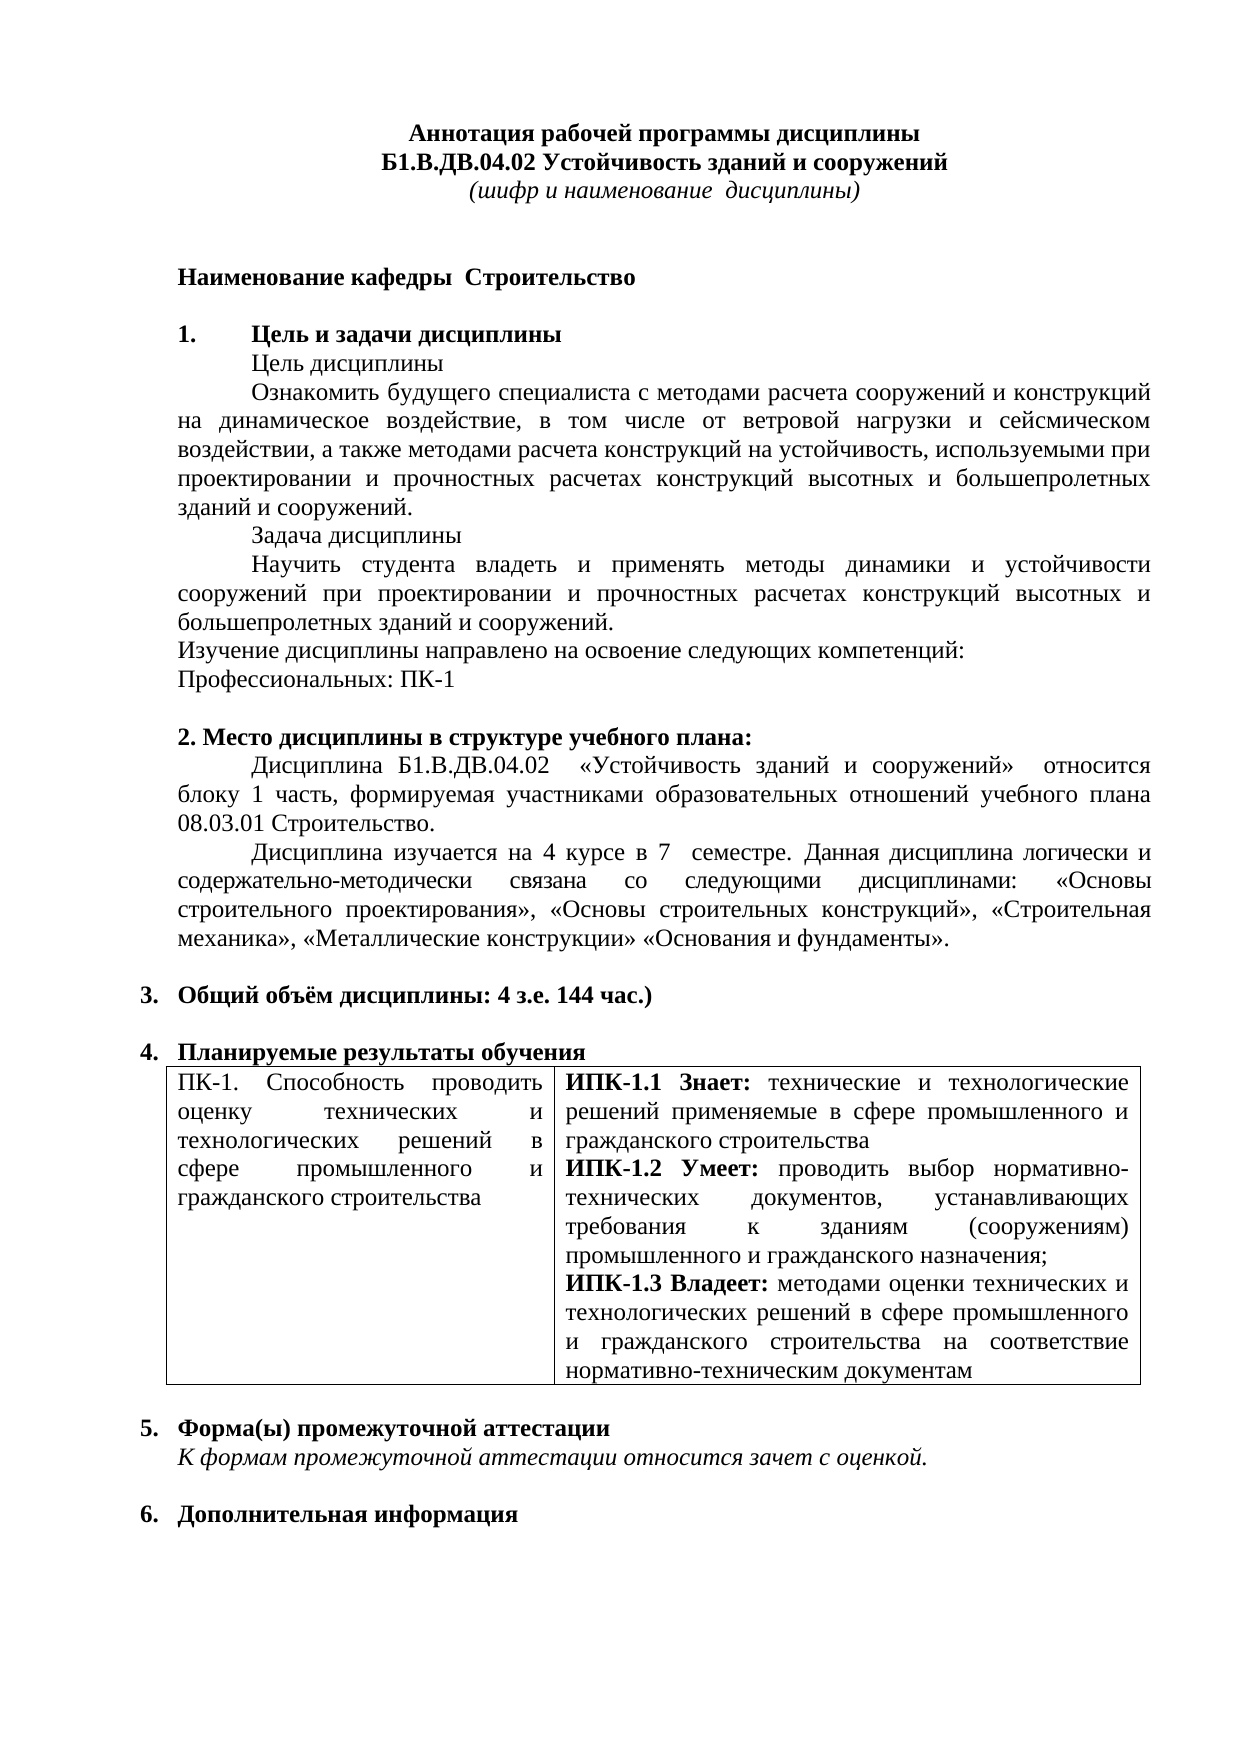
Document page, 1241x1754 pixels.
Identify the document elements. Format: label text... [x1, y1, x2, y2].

list 2. Место дисциплины в структуре учебного плана: [177, 722, 1152, 751]
list Дополнительная информация [140, 1499, 1152, 1528]
list Цель и задачи дисциплины [177, 319, 1152, 348]
text Ознакомить будущего специалиста с методами расчета сооружений и конструкций на динамическое воздействие, в том числе от ветровой нагрузки и сейсмическом воздействии, а также методами расчета конструкций на устойчивость, используемыми при проектировании и прочностных расчетах конструкций высотных и большепролетных зданий и сооружений. [177, 377, 1152, 521]
list Дисциплина Б1.В.ДВ.04.02 «Устойчивость зданий и сооружений» относится блоку 1 часть, формируемая участниками образовательных отношений учебного плана 08.03.01 Строительство. [177, 751, 1152, 837]
table_header ПК-1. Способность проводить оценку технических и технологических решений в сфере промышленного и гражданского строительства [167, 1067, 554, 1383]
list Изучение дисциплины направлено на освоение следующих компетенций: [177, 636, 1152, 664]
text Научить студента владеть и применять методы динамики и устойчивости сооружений при проектировании и прочностных расчетах конструкций высотных и большепролетных зданий и сооружений. [177, 549, 1152, 636]
list Задача дисциплины [177, 521, 1152, 549]
list Форма(ы) промежуточной аттестации [140, 1413, 1152, 1442]
list Дисциплина изучается на 4 курсе в 7 семестре. Данная дисциплина логически и содержательно-методически связана со следующими дисциплинами: «Основы строительного проектирования», «Основы строительных конструкций», «Строительная механика», «Металлические конструкции» «Основания и фундаменты». [177, 837, 1152, 952]
list Планируемые результаты обучения [140, 1037, 1152, 1066]
table_header ИПК-1.1 Знает: технические и технологические решений применяемые в сфере промышленного и гражданского строительства ИПК-1.2 Умеет: проводить выбор нормативно- технических документов, устанавливающих требования к зданиям (сооружениям) промышленного и гражданского назначения; ИПК-1.3 Владеет: методами оценки технических и технологических решений в сфере промышленного и гражданского строительства на соответствие нормативно-техническим документам [555, 1067, 1140, 1383]
list К формам промежуточной аттестации относится зачет с оценкой. [177, 1442, 1152, 1471]
text Б1.В.ДВ.04.02 Устойчивость зданий и сооружений [177, 147, 1152, 176]
text Аннотация рабочей программы дисциплины [177, 118, 1152, 147]
text (шифр и наименование дисциплины) [177, 176, 1152, 204]
list Профессиональных: ПК-1 [177, 664, 1152, 693]
list Общий объём дисциплины: 4 з.е. 144 час.) [140, 980, 1152, 1009]
text Наименование кафедры Строительство [177, 262, 1152, 291]
list Цель дисциплины [177, 348, 1152, 377]
